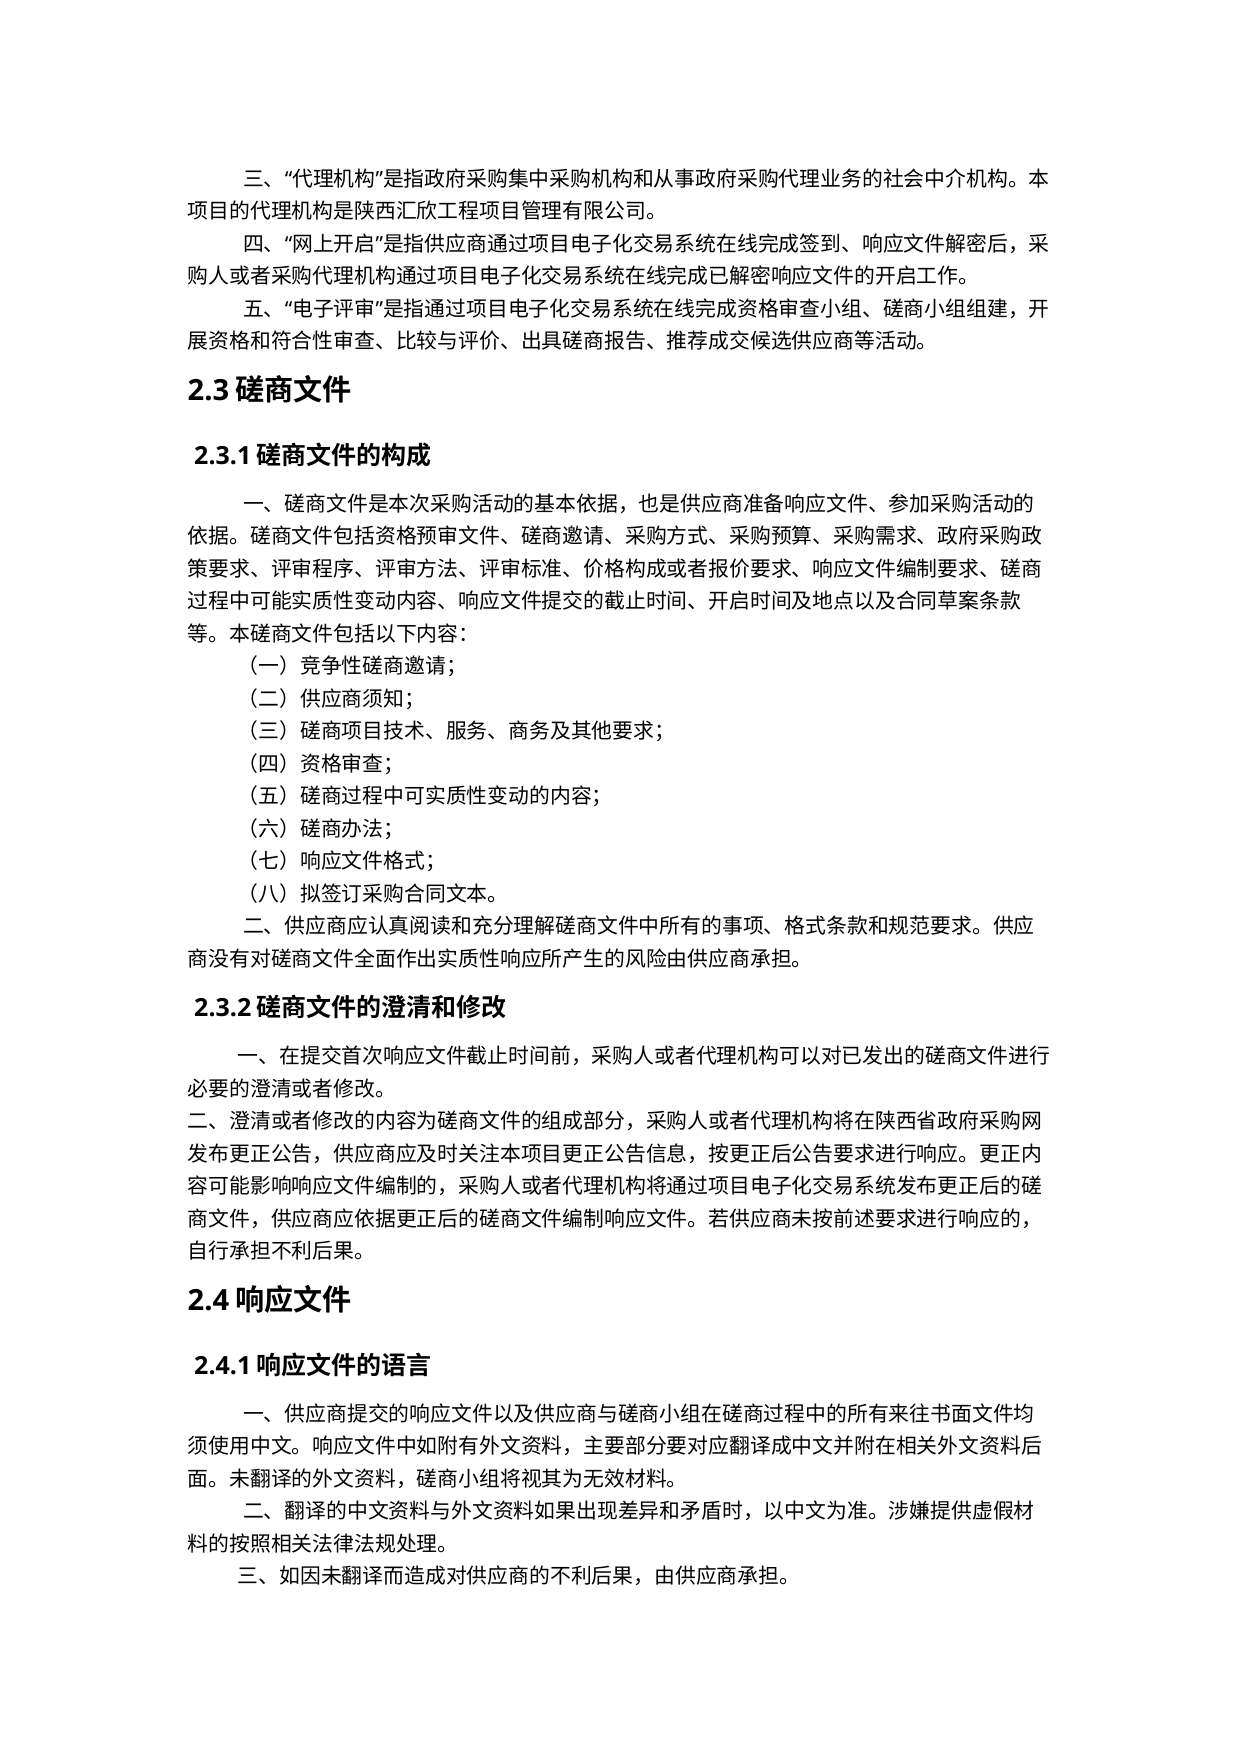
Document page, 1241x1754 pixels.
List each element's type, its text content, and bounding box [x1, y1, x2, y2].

text 一、供应商提交的响应文件以及供应商与磋商小组在磋商过程中的所有来往书面文件均须使用中文。响应文件中如附有外文资料，主要部分要对应翻译成中文并附在相关外文资料后面。未翻译的外文资料，磋商小组将视其为无效材料。 [187, 1397, 1053, 1494]
text 五、“电子评审”是指通过项目电子化交易系统在线完成资格审查小组、磋商小组组建，开展资格和符合性审查、比较与评价、出具磋商报告、推荐成交候选供应商等活动。 [187, 292, 1053, 357]
text 二、供应商应认真阅读和充分理解磋商文件中所有的事项、格式条款和规范要求。供应商没有对磋商文件全面作出实质性响应所产生的风险由供应商承担。 [187, 909, 1053, 974]
text 2.3.1磋商文件的构成 [187, 422, 1053, 487]
text （五）磋商过程中可实质性变动的内容； [187, 779, 1053, 812]
text （八）拟签订采购合同文本。 [187, 877, 1053, 909]
text 2.4响应文件 [187, 1267, 1053, 1332]
text 三、“代理机构”是指政府采购集中采购机构和从事政府采购代理业务的社会中介机构。本项目的代理机构是陕西汇欣工程项目管理有限公司。 [187, 162, 1053, 227]
text （一）竞争性磋商邀请； [187, 649, 1053, 682]
text （七）响应文件格式； [187, 844, 1053, 877]
text 四、“网上开启”是指供应商通过项目电子化交易系统在线完成签到、响应文件解密后，采购人或者采购代理机构通过项目电子化交易系统在线完成已解密响应文件的开启工作。 [187, 227, 1053, 292]
text （四）资格审查； [187, 747, 1053, 779]
text 2.3.2磋商文件的澄清和修改 [187, 974, 1053, 1039]
text 一、在提交首次响应文件截止时间前，采购人或者代理机构可以对已发出的磋商文件进行必要的澄清或者修改。 [187, 1039, 1053, 1104]
text 二、翻译的中文资料与外文资料如果出现差异和矛盾时，以中文为准。涉嫌提供虚假材料的按照相关法律法规处理。 [187, 1494, 1053, 1559]
text （二）供应商须知； [187, 682, 1053, 714]
text 2.4.1响应文件的语言 [187, 1332, 1053, 1397]
text （三）磋商项目技术、服务、商务及其他要求； [187, 714, 1053, 747]
text 三、如因未翻译而造成对供应商的不利后果，由供应商承担。 [187, 1559, 1053, 1592]
text 一、磋商文件是本次采购活动的基本依据，也是供应商准备响应文件、参加采购活动的依据。磋商文件包括资格预审文件、磋商邀请、采购方式、采购预算、采购需求、政府采购政策要求、评审程序、评审方法、评审标准、价格构成或者报价要求、响应文件编制要求、磋商过程中可能实质性变动内容、响应文件提交的截止时间、开启时间及地点以及合同草案条款等。本磋商文件包括以下内容： [187, 487, 1053, 649]
text 2.3磋商文件 [187, 357, 1053, 422]
text （六）磋商办法； [187, 812, 1053, 844]
text 二、澄清或者修改的内容为磋商文件的组成部分，采购人或者代理机构将在陕西省政府采购网发布更正公告，供应商应及时关注本项目更正公告信息，按更正后公告要求进行响应。更正内容可能影响响应文件编制的，采购人或者代理机构将通过项目电子化交易系统发布更正后的磋商文件，供应商应依据更正后的磋商文件编制响应文件。若供应商未按前述要求进行响应的，自行承担不利后果。 [187, 1104, 1053, 1267]
